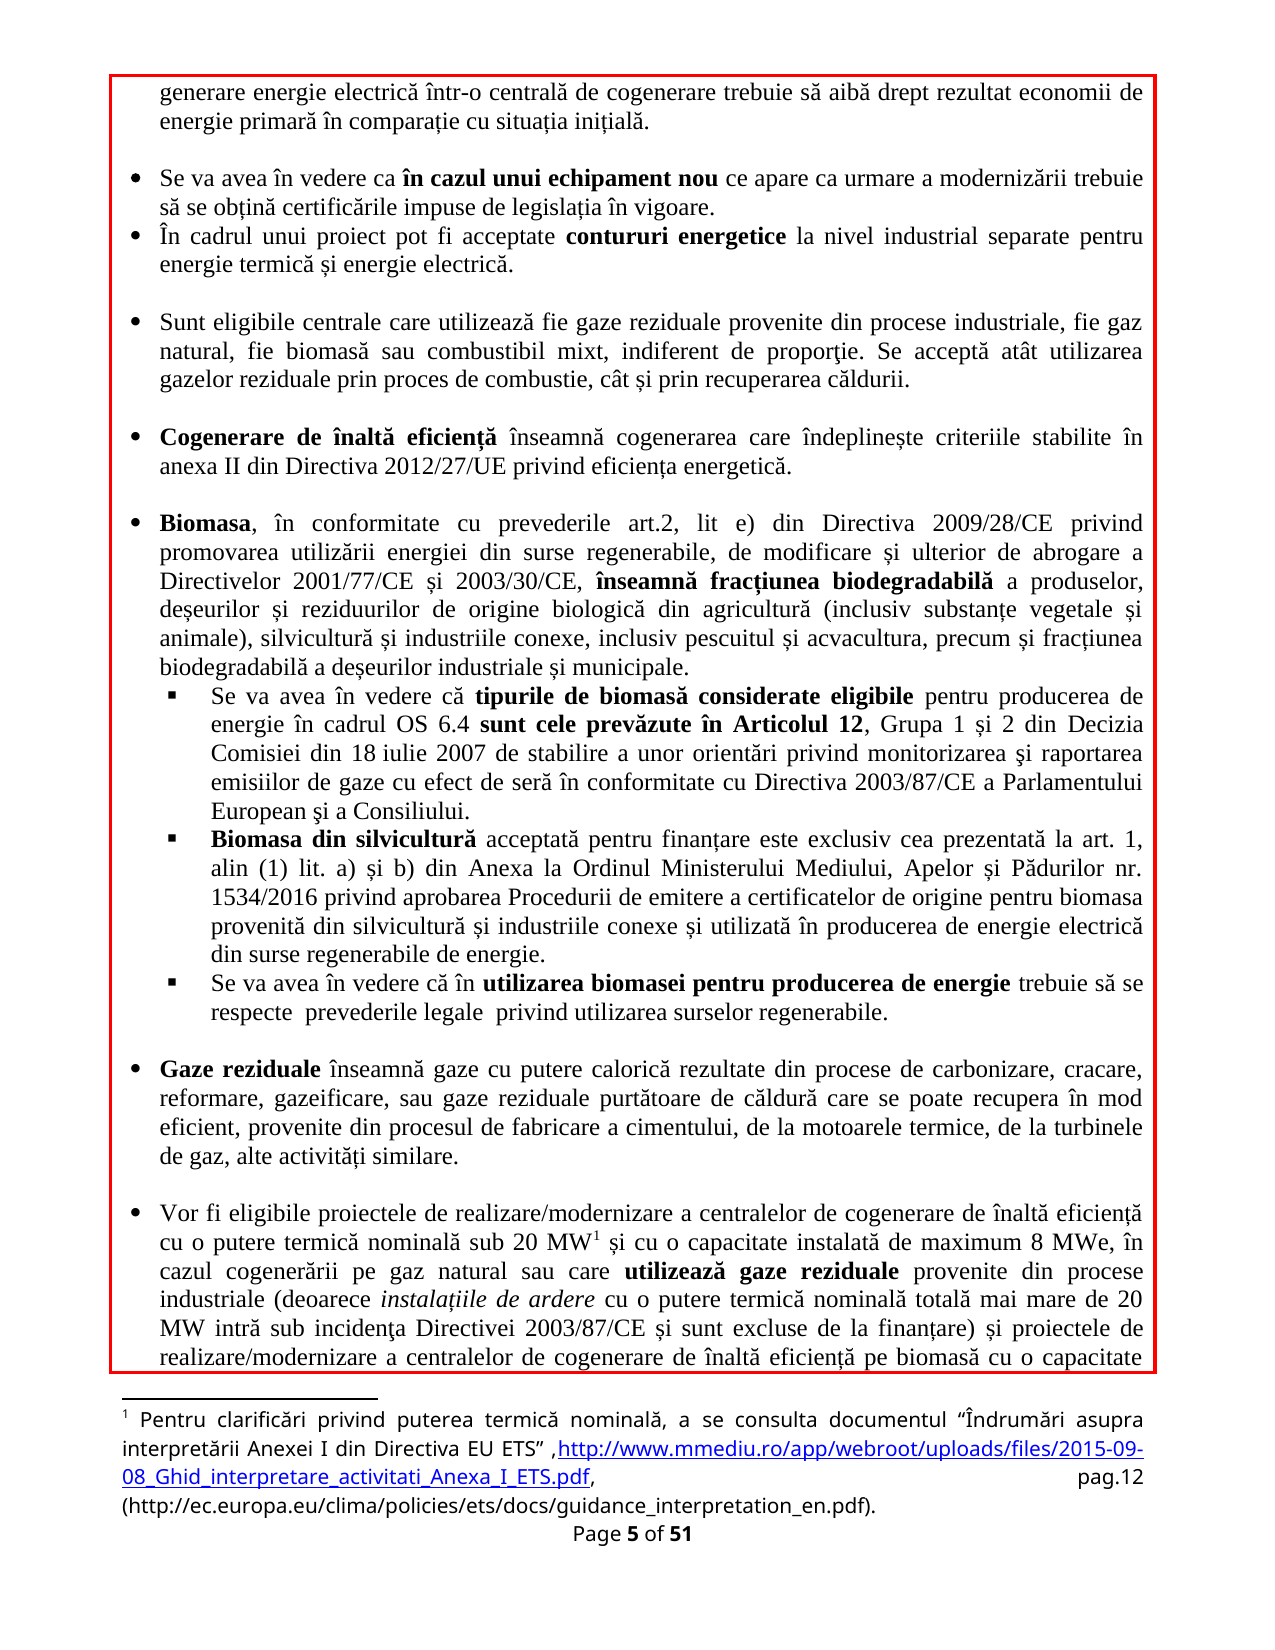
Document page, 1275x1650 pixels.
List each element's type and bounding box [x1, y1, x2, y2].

table_header [112, 77, 1153, 1371]
